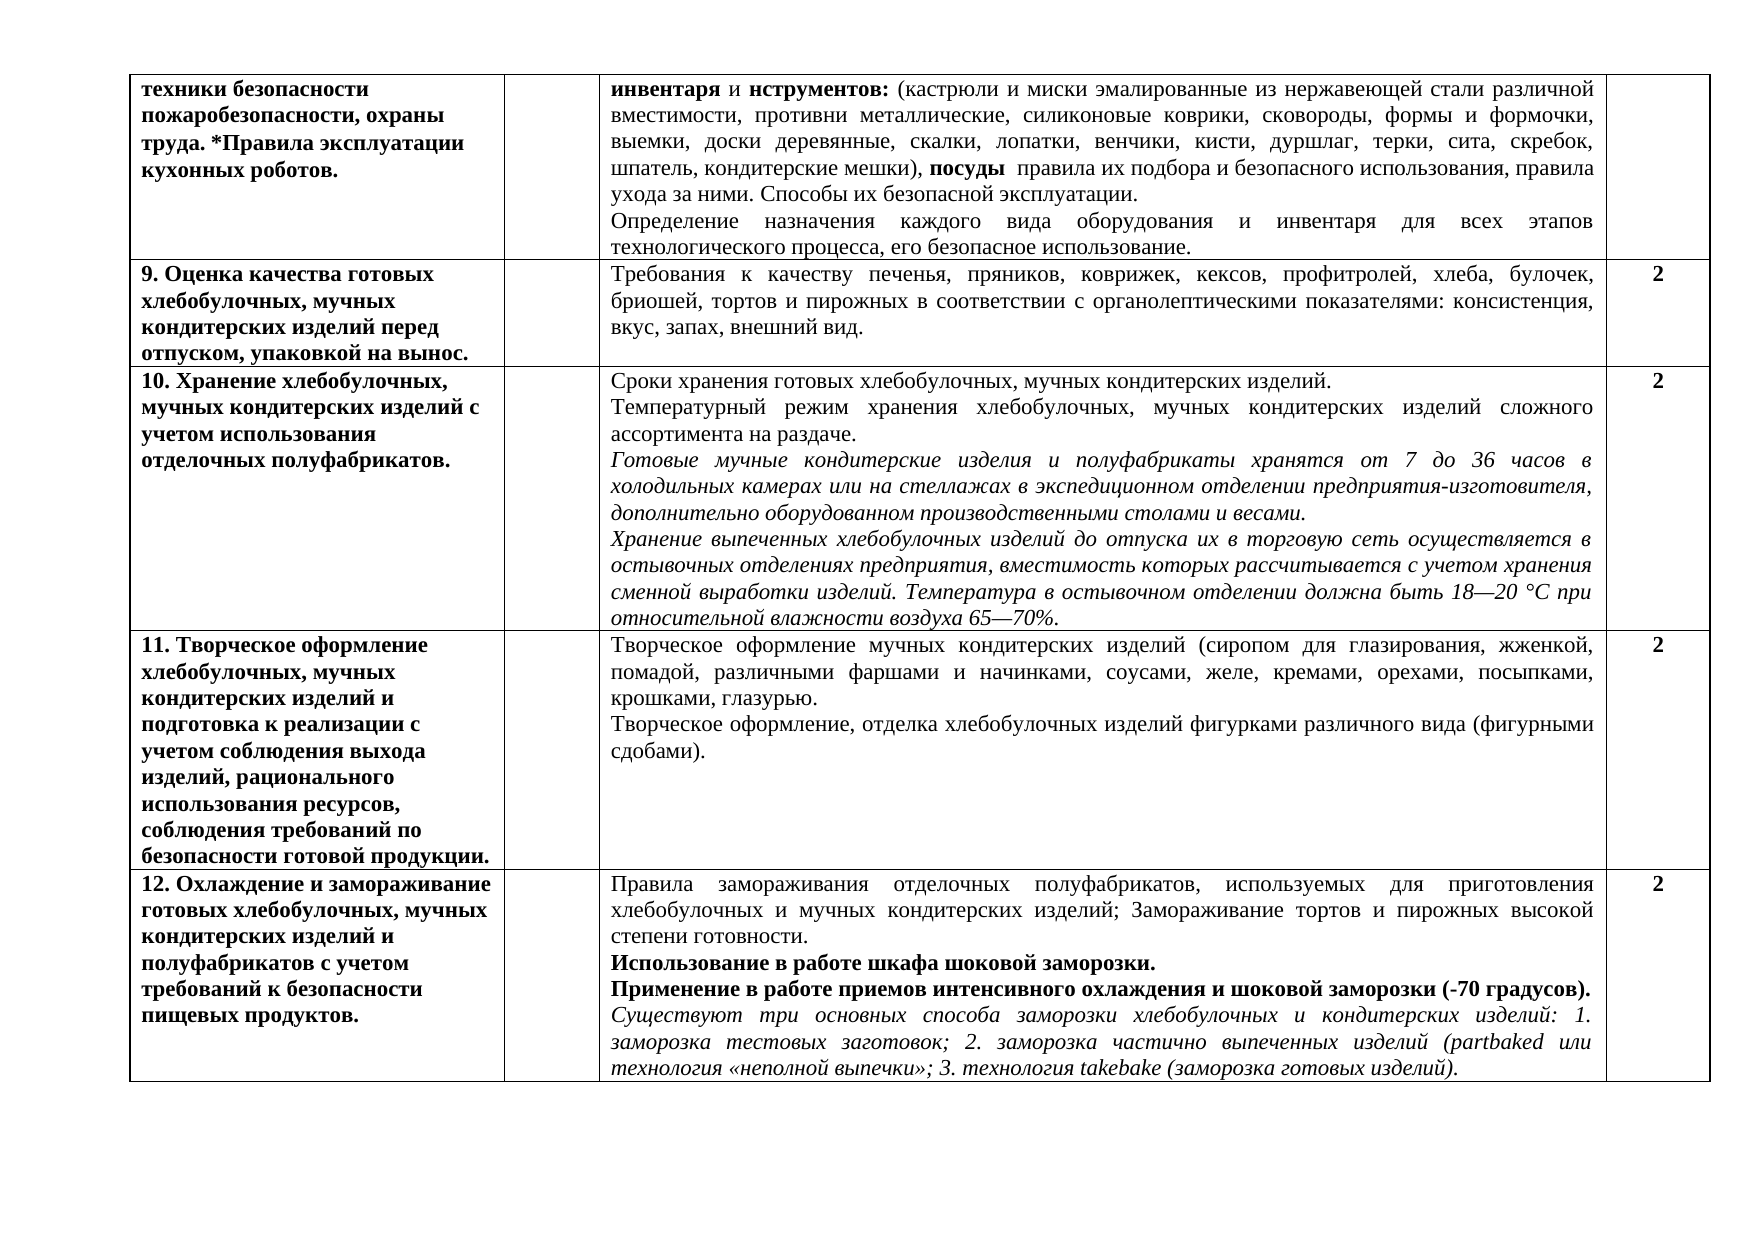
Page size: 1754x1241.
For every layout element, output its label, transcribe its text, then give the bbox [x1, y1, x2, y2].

table_cell [505, 367, 599, 630]
table_cell [505, 631, 599, 869]
table_cell [505, 75, 599, 259]
table_cell 12. Охлаждение и замораживание готовых хлебобулочных, мучных кондитерских изделий и полуфабрикатов с учетом требований к безопасности пищевых продуктов. [131, 870, 504, 1081]
table_cell 10. Хранение хлебобулочных, мучных кондитерских изделий с учетом использования отделочных полуфабрикатов. [131, 367, 504, 630]
table_cell [505, 870, 599, 1081]
table_cell Творческое оформление мучных кондитерских изделий (сиропом для глазирования, жженкой, помадой, различными фаршами и начинками, соусами, желе, кремами, орехами, посыпками, крошками, глазурью. Творческое оформление, отделка хлебобулочных изделий фигурками различного вида (фигурными сдобами). [600, 631, 1606, 869]
table_cell 11. Творческое оформление хлебобулочных, мучных кондитерских изделий и подготовка к реализации с учетом соблюдения выхода изделий, рационального использования ресурсов, соблюдения требований по безопасности готовой продукции. [131, 631, 504, 869]
table_cell 2 [1607, 75, 1709, 259]
table_cell Требования к качеству печенья, пряников, коврижек, кексов, профитролей, хлеба, булочек, бриошей, тортов и пирожных в соответствии с органолептическими показателями: консистенция, вкус, запах, внешний вид. [600, 260, 1606, 366]
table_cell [600, 75, 1606, 259]
table_cell Правила замораживания отделочных полуфабрикатов, используемых для приготовления хлебобулочных и мучных кондитерских изделий; Замораживание тортов и пирожных высокой степени готовности. Использование в работе шкафа шоковой заморозки. Применение в работе приемов интенсивного охлаждения и шоковой заморозки (-70 градусов). Существуют три основных способа заморозки хлебобулочных и кондитерских изделий: 1. заморозка тестовых заготовок; 2. заморозка частично выпеченных изделий (partbaked или технология «неполной выпечки»; 3. технология takebake (заморозка готовых изделий). [600, 870, 1606, 1081]
table_cell 2 [1607, 631, 1709, 869]
table_cell [505, 260, 599, 366]
table_cell Сроки хранения готовых хлебобулочных, мучных кондитерских изделий. Температурный режим хранения хлебобулочных, мучных кондитерских изделий сложного ассортимента на раздаче. Готовые мучные кондитерские изделия и полуфабрикаты хранятся от 7 до 36 часов в холодильных камерах или на стеллажах в экспедиционном отделении предприятия-изготовителя, дополнительно оборудованном производственными столами и весами. Хранение выпеченных хлебобулочных изделий до отпуска их в торговую сеть осуществляется в остывочных отделениях предприятия, вместимость которых рассчитывается с учетом хранения сменной выработки изделий. Температура в остывочном отделении должна быть 18—20 °С при относительной влажности воздуха 65—70%. [600, 367, 1606, 630]
table_cell 9. Оценка качества готовых хлебобулочных, мучных кондитерских изделий перед отпуском, упаковкой на вынос. [131, 260, 504, 366]
table_cell 2 [1607, 367, 1709, 630]
table_cell 2 [1607, 870, 1709, 1081]
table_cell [131, 75, 504, 259]
table_cell 2 [1607, 260, 1709, 366]
